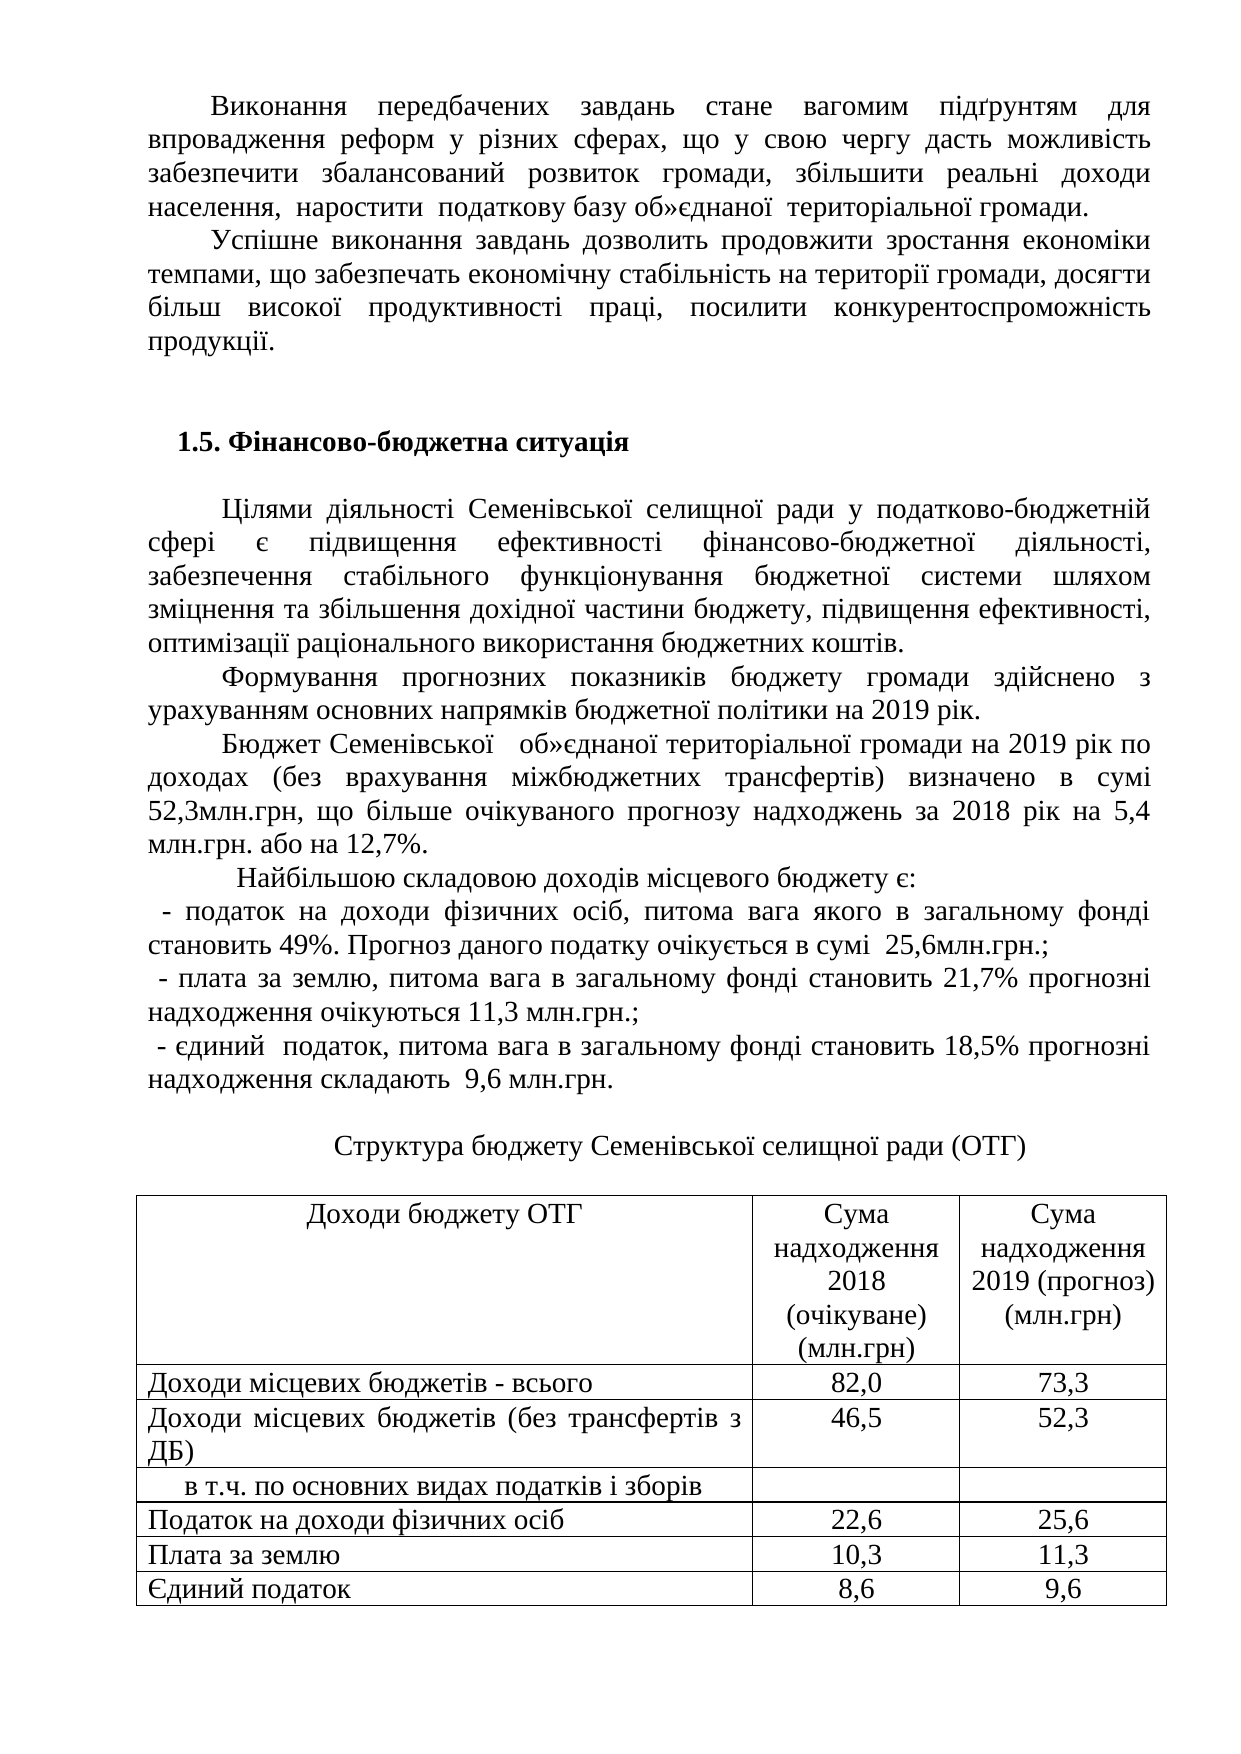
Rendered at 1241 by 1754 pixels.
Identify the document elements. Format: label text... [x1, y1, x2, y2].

table_cell 25,6 [960, 1503, 1166, 1536]
table_cell в т.ч. по основних видах податків і зборів [137, 1468, 752, 1501]
text Бюджет Семенівської об»єднаної територіальної громади на 2019 рік по доходах (без врахування міжбюджетних трансфертів) визначено в сумі 52,3млн.грн, що більше очікуваного прогнозу надходжень за 2018 рік на 5,4 млн.грн. або на 12,7%. [148, 726, 1152, 860]
text Цілями діяльності Семенівської селищної ради у податково-бюджетній сфері є підвищення ефективності фінансово-бюджетної діяльності, забезпечення стабільного функціонування бюджетної системи шляхом зміцнення та збільшення дохідної частини бюджету, підвищення ефективності, оптимізації раціонального використання бюджетних коштів. [148, 491, 1152, 659]
table_cell [753, 1468, 959, 1501]
table_cell Податок на доходи фізичних осіб [137, 1503, 752, 1536]
text Успішне виконання завдань дозволить продовжити зростання економіки темпами, що забезпечать економічну стабільність на території громади, досягти більш високої продуктивності праці, посилити конкурентоспроможність продукції. [148, 223, 1152, 357]
table_cell 82,0 [753, 1365, 959, 1399]
table_cell Плата за землю [137, 1537, 752, 1571]
text 1.5. Фінансово-бюджетна ситуація [148, 424, 1152, 457]
text Структура бюджету Семенівської селищної ради (ОТГ) [208, 1128, 1152, 1162]
table_cell 10,3 [753, 1537, 959, 1571]
table_header Сума надходження 2019 (прогноз) (млн.грн) [960, 1196, 1166, 1364]
table_cell Єдиний податок [137, 1572, 752, 1605]
text - податок на доходи фізичних осіб, питома вага якого в загальному фонді становить 49%. Прогноз даного податку очікується в сумі 25,6млн.грн.; [148, 893, 1152, 961]
table_cell 52,3 [960, 1400, 1166, 1467]
table_cell 73,3 [960, 1365, 1166, 1399]
text - єдиний податок, питома вага в загальному фонді становить 18,5% прогнозні надходження складають 9,6 млн.грн. [148, 1028, 1152, 1095]
table_cell Доходи місцевих бюджетів (без трансфертів з ДБ) [137, 1400, 752, 1467]
text - плата за землю, питома вага в загальному фонді становить 21,7% прогнозні надходження очікуються 11,3 млн.грн.; [148, 961, 1152, 1028]
table_cell 11,3 [960, 1537, 1166, 1571]
table_cell Доходи місцевих бюджетів - всього [137, 1365, 752, 1399]
table_cell 8,6 [753, 1572, 959, 1605]
text Найбільшою складовою доходів місцевого бюджету є: [148, 860, 1152, 893]
table_header Доходи бюджету ОТГ [137, 1196, 752, 1364]
text Виконання передбачених завдань стане вагомим підґрунтям для впровадження реформ у різних сферах, що у свою чергу дасть можливість забезпечити збалансований розвиток громади, збільшити реальні доходи населення, наростити податкову базу об»єднаної територіальної громади. [148, 88, 1152, 223]
table_cell 22,6 [753, 1503, 959, 1536]
text Формування прогнозних показників бюджету громади здійснено з урахуванням основних напрямків бюджетної політики на 2019 рік. [148, 659, 1152, 726]
table_cell [960, 1468, 1166, 1501]
table_cell 46,5 [753, 1400, 959, 1467]
table_header Сума надходження 2018 (очікуване) (млн.грн) [753, 1196, 959, 1364]
table_cell 9,6 [960, 1572, 1166, 1605]
